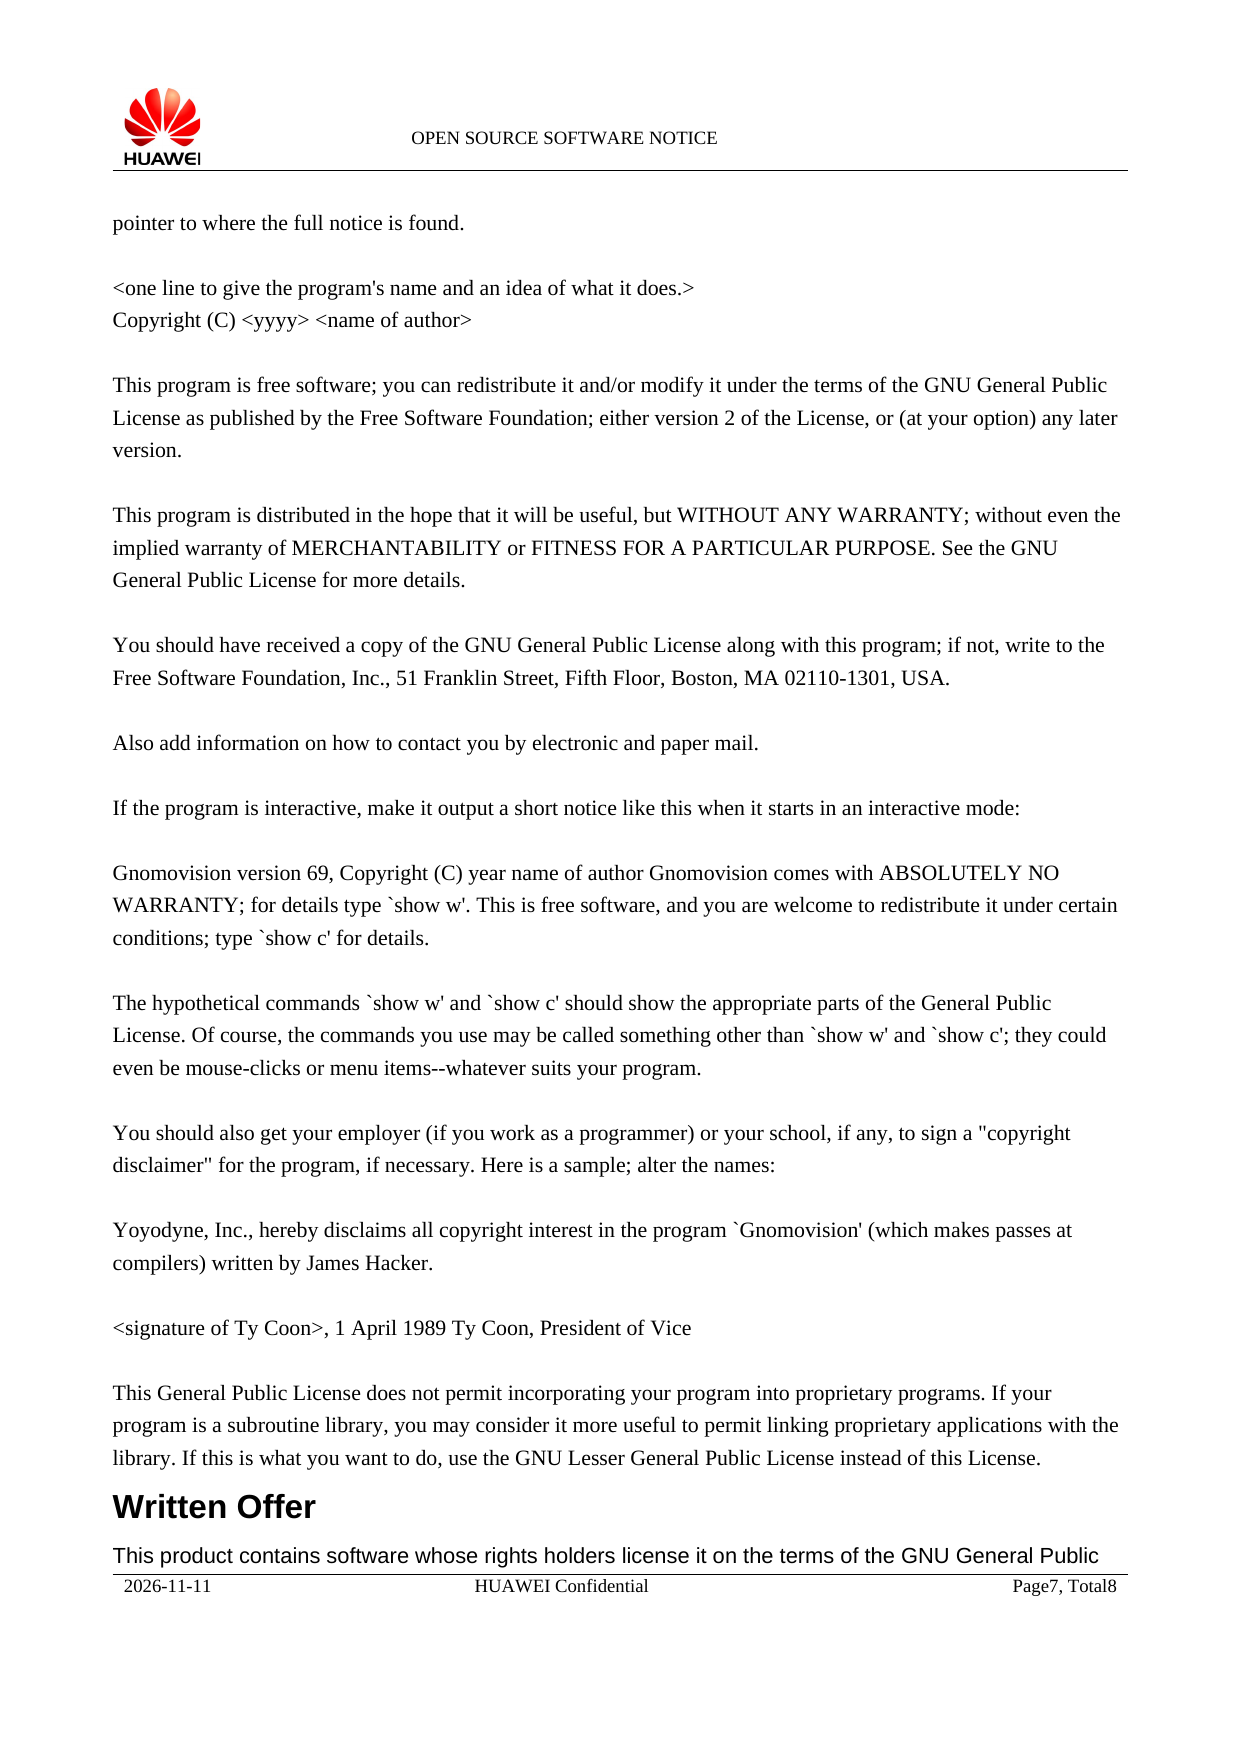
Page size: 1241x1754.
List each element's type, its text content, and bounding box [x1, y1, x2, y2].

text Written Offer [112, 1474, 1128, 1539]
picture [124, 88, 201, 165]
